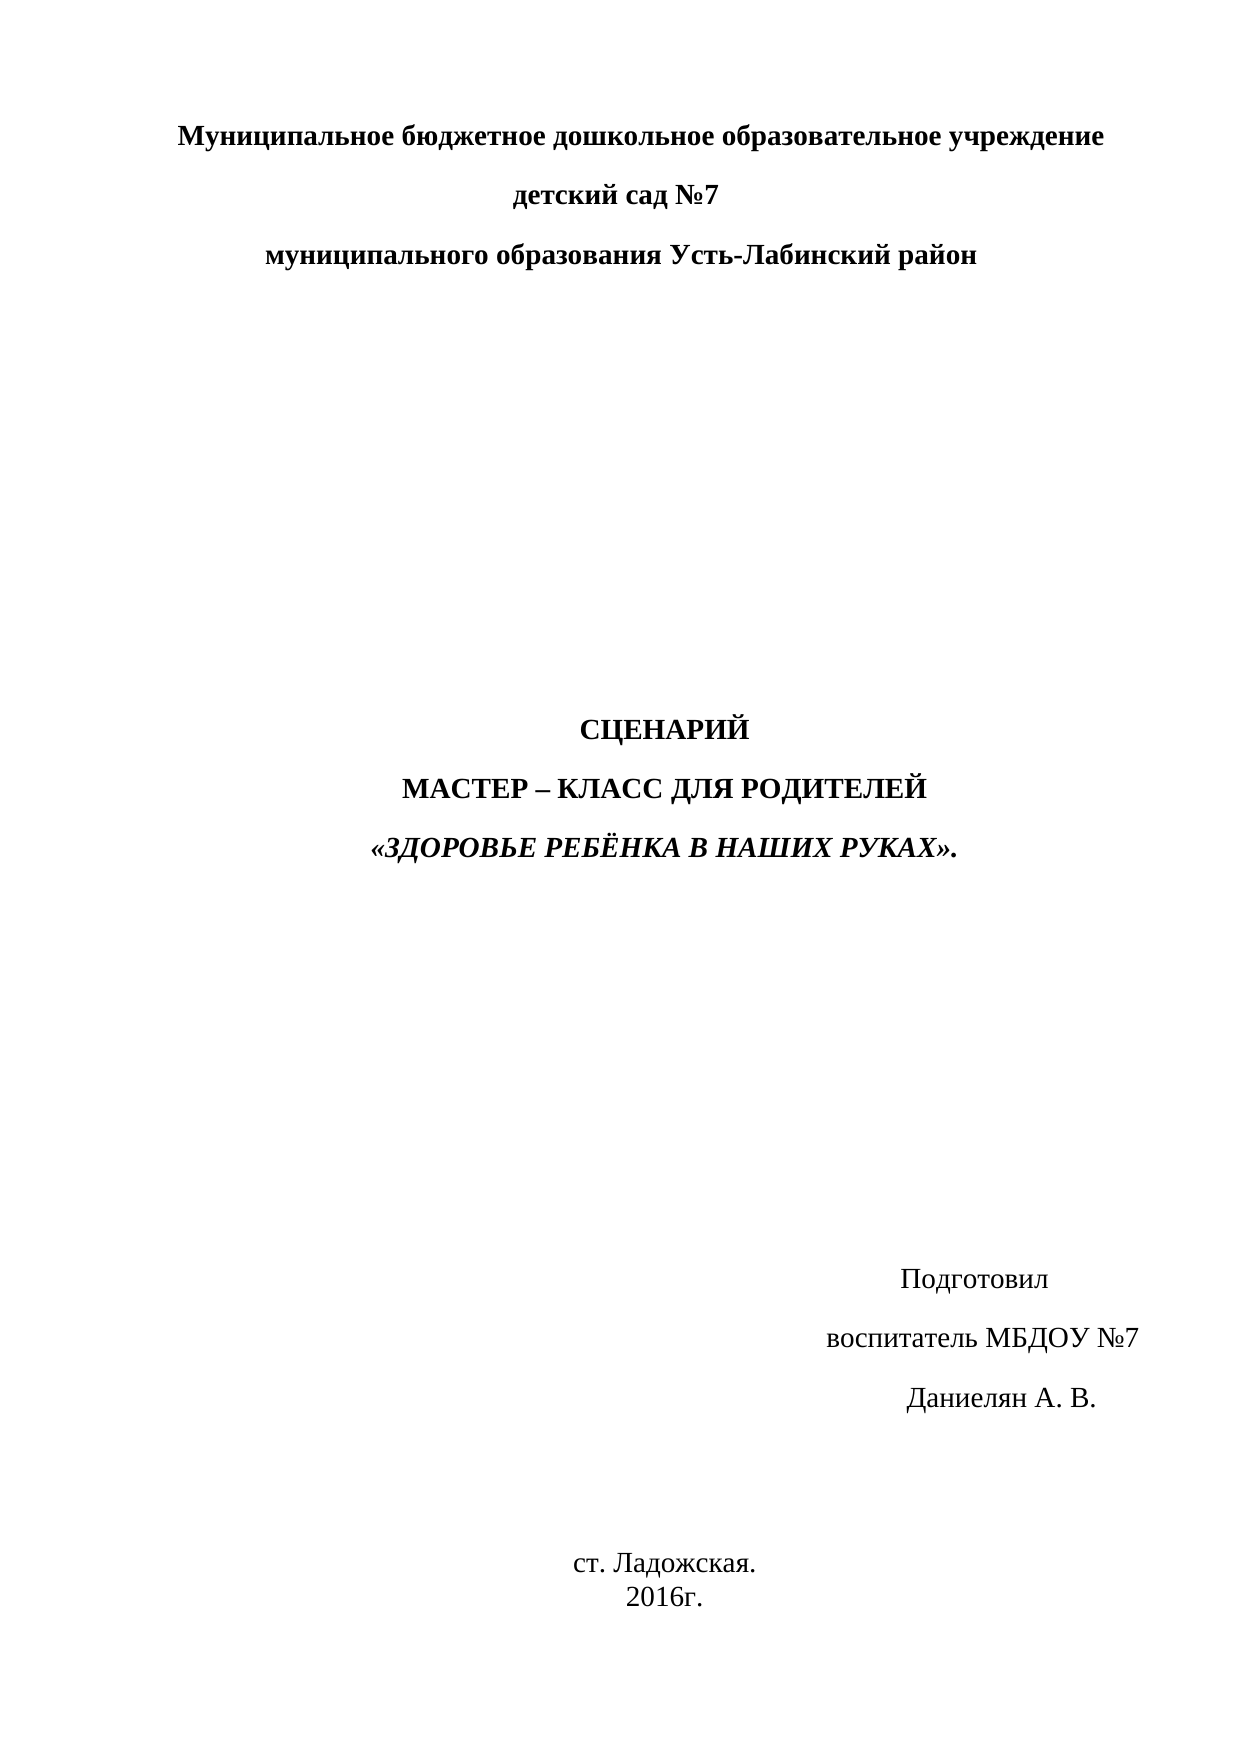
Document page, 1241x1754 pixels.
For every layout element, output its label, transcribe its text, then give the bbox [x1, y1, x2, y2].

text «ЗДОРОВЬЕ РЕБЁНКА В НАШИХ РУКАХ». [177, 831, 1152, 864]
text 2016г. [177, 1579, 1152, 1612]
text Муниципальное бюджетное дошкольное образовательное учреждение [177, 118, 1152, 152]
text МАСТЕР – КЛАСС ДЛЯ РОДИТЕЛЕЙ [177, 771, 1152, 805]
text воспитатель МБДОУ №7 [177, 1321, 1152, 1354]
text Подготовил [177, 1261, 1152, 1295]
text Даниелян А. В. [177, 1380, 1152, 1413]
text детский сад №7 [177, 177, 1152, 211]
text ст. Ладожская. [177, 1545, 1152, 1579]
text муниципального образования Усть-Лабинский район [177, 237, 1152, 270]
text СЦЕНАРИЙ [177, 712, 1152, 745]
